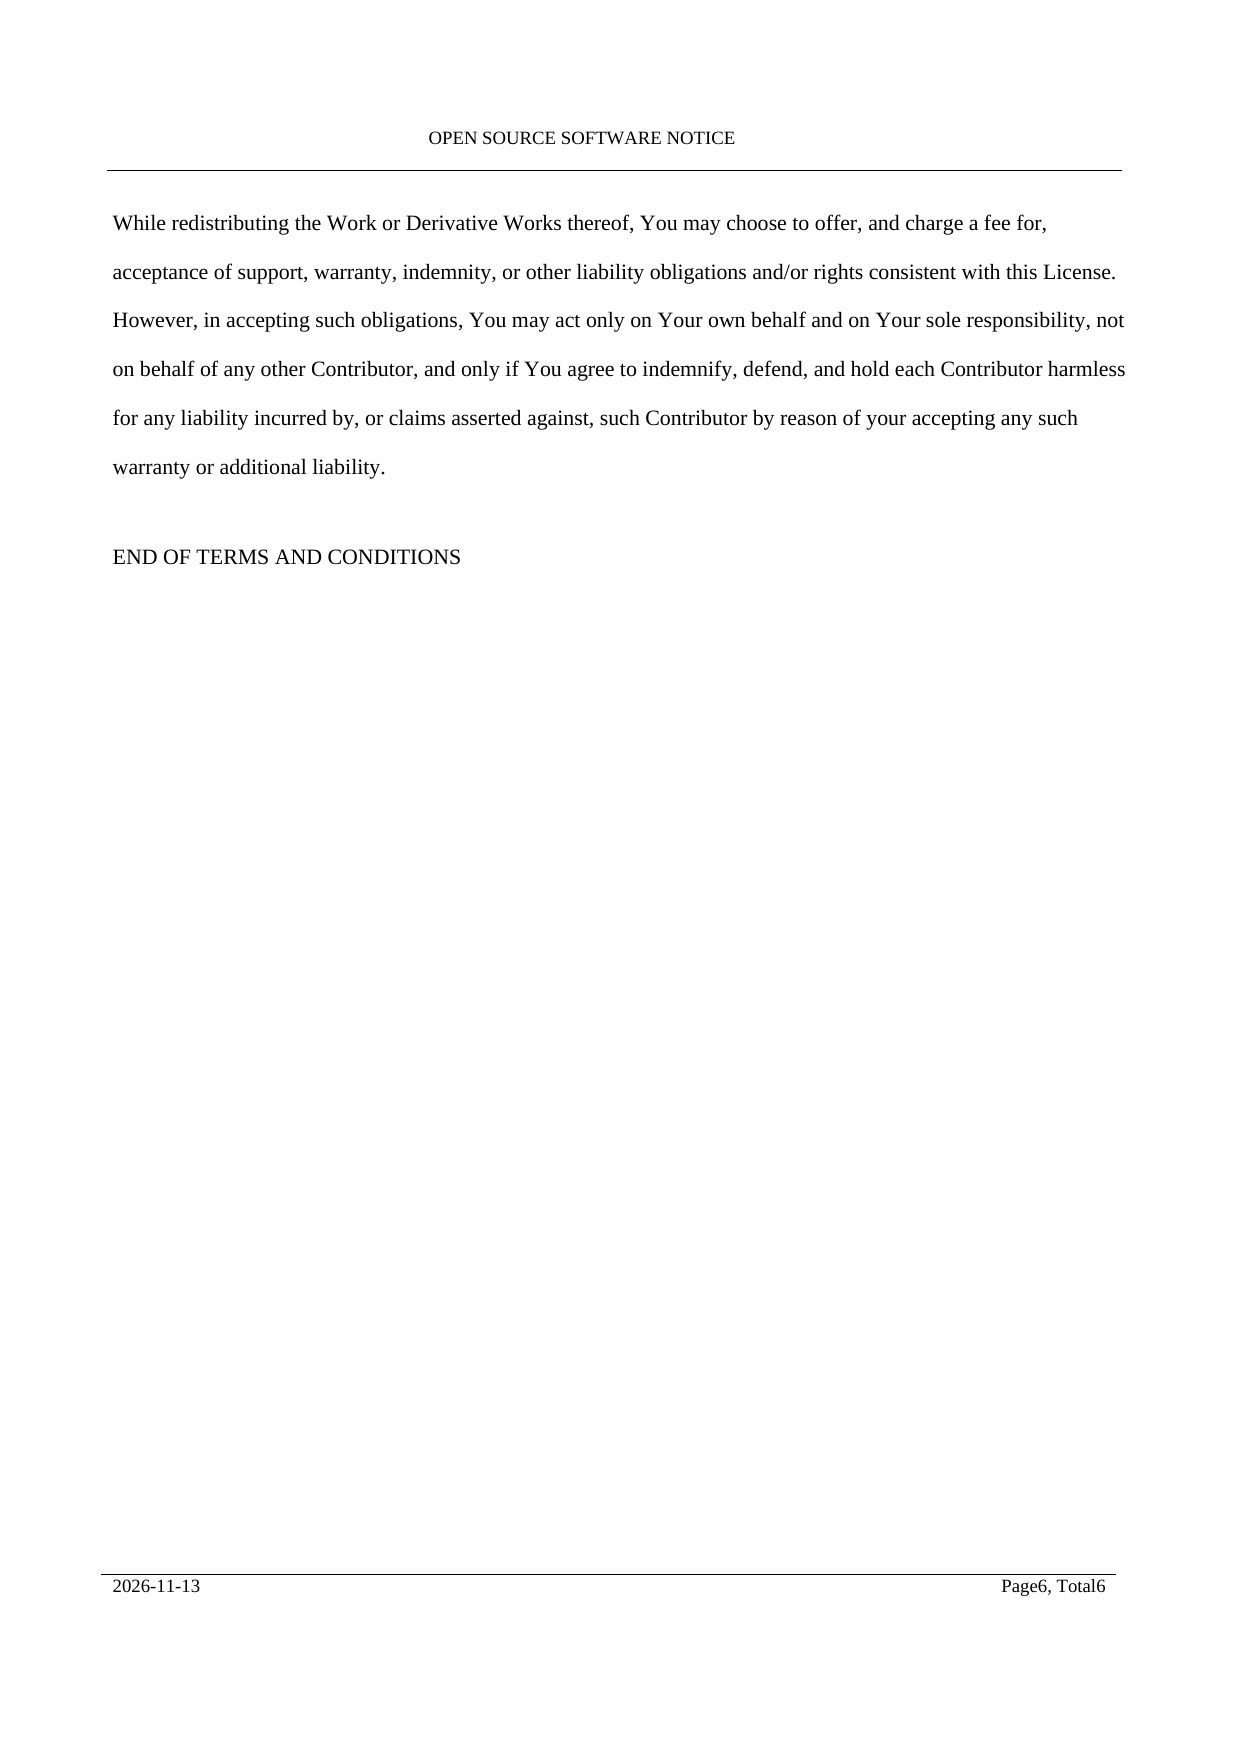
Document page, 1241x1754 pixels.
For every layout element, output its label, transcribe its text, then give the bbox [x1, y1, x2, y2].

text END OF TERMS AND CONDITIONS [112, 540, 1128, 573]
text While redistributing the Work or Derivative Works thereof, You may choose to offer, and charge a fee for, acceptance of support, warranty, indemnity, or other liability obligations and/or rights consistent with this License. However, in accepting such obligations, You may act only on Your own behalf and on Your sole responsibility, not on behalf of any other Contributor, and only if You agree to indemnify, defend, and hold each Contributor harmless for any liability incurred by, or claims asserted against, such Contributor by reason of your accepting any such warranty or additional liability. [112, 206, 1128, 483]
